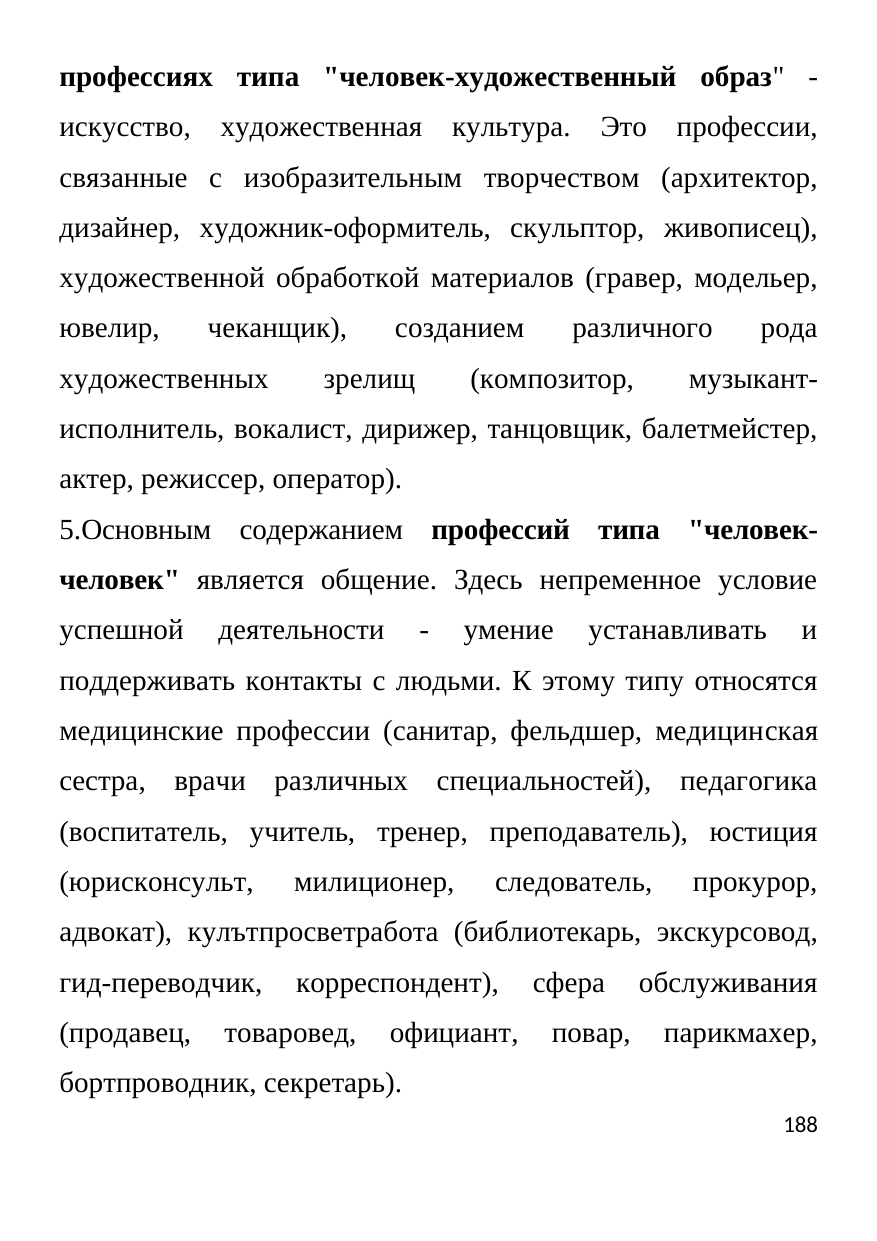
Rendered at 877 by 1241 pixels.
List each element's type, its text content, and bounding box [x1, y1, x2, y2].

text 5.Основным содержанием профессий типа "человек-человек" является общение. Здесь непременное условие успешной деятельности - умение устанавливать и поддерживать контакты с людьми. К этому типу относятся медицинские профессии (санитар, фельдшер, медицинская сестра, врачи различных специальностей), педагогика (воспитатель, учитель, тренер, преподаватель), юстиция (юрисконсульт, милиционер, следователь, прокурор, адвокат), кулътпросветработа (библиотекарь, экскурсовод, гид-переводчик, корреспондент), сфера обслуживания (продавец, товаровед, официант, повар, парикмахер, бортпроводник, секретарь). [59, 512, 818, 1099]
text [59, 59, 818, 495]
